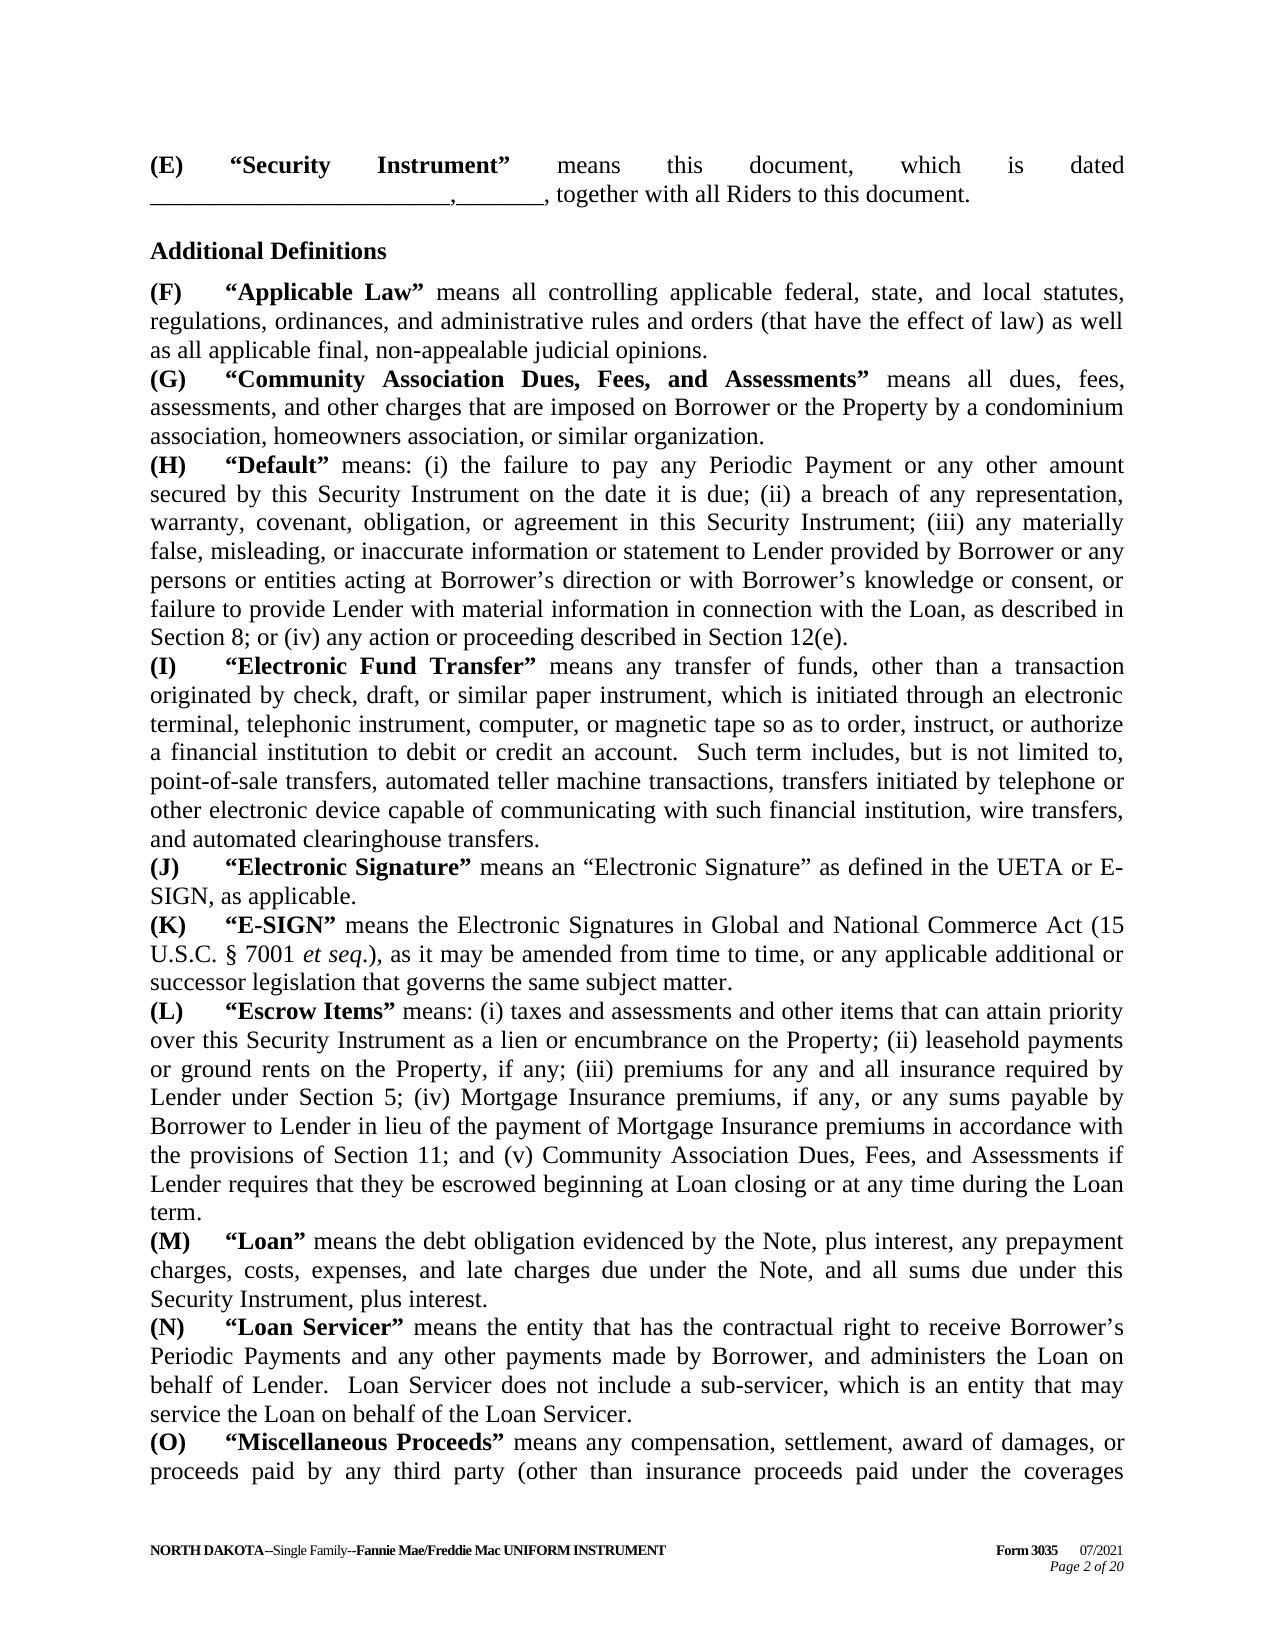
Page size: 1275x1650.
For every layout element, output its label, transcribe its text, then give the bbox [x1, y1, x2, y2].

text (L) “Escrow Items” means: (i) taxes and assessments and other items that can attain priority over this Security Instrument as a lien or encumbrance on the Property; (ii) leasehold payments or ground rents on the Property, if any; (iii) premiums for any and all insurance required by Lender under Section 5; (iv) Mortgage Insurance premiums, if any, or any sums payable by Borrower to Lender in lieu of the payment of Mortgage Insurance premiums in accordance with the provisions of Section 11; and (v) Community Association Dues, Fees, and Assessments if Lender requires that they be escrowed beginning at Loan closing or at any time during the Loan term. [150, 996, 1125, 1226]
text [150, 1427, 1125, 1485]
text (K) “E-SIGN” means the Electronic Signatures in Global and National Commerce Act (15 U.S.C. § 7001 et seq.), as it may be amended from time to time, or any applicable additional or successor legislation that governs the same subject matter. [150, 910, 1125, 996]
text (M) “Loan” means the debt obligation evidenced by the Note, plus interest, any prepayment charges, costs, expenses, and late charges due under the Note, and all sums due under this Security Instrument, plus interest. [150, 1226, 1125, 1312]
text (N) “Loan Servicer” means the entity that has the contractual right to receive Borrower’s Periodic Payments and any other payments made by Borrower, and administers the Loan on behalf of Lender. Loan Servicer does not include a sub-servicer, which is an entity that may service the Loan on behalf of the Loan Servicer. [150, 1312, 1125, 1427]
text (F) “Applicable Law” means all controlling applicable federal, state, and local statutes, regulations, ordinances, and administrative rules and orders (that have the effect of law) as well as all applicable final, non-appealable judicial opinions. [150, 277, 1125, 364]
text (I) “Electronic Fund Transfer” means any transfer of funds, other than a transaction originated by check, draft, or similar paper instrument, which is initiated through an electronic terminal, telephonic instrument, computer, or magnetic tape so as to order, instruct, or authorize a financial institution to debit or credit an account. Such term includes, but is not limited to, point-of-sale transfers, automated teller machine transactions, transfers initiated by telephone or other electronic device capable of communicating with such financial institution, wire transfers, and automated clearinghouse transfers. [150, 651, 1125, 852]
text (G) “Community Association Dues, Fees, and Assessments” means all dues, fees, assessments, and other charges that are imposed on Borrower or the Property by a condominium association, homeowners association, or similar organization. [150, 364, 1125, 450]
text (E) “Security Instrument” means this document, which is dated ________________________,_______, together with all Riders to this document. [150, 150, 1125, 207]
text (J) “Electronic Signature” means an “Electronic Signature” as defined in the UETA or E-SIGN, as applicable. [150, 852, 1125, 910]
text (H) “Default” means: (i) the failure to pay any Periodic Payment or any other amount secured by this Security Instrument on the date it is due; (ii) a breach of any representation, warranty, covenant, obligation, or agreement in this Security Instrument; (iii) any materially false, misleading, or inaccurate information or statement to Lender provided by Borrower or any persons or entities acting at Borrower’s direction or with Borrower’s knowledge or consent, or failure to provide Lender with material information in connection with the Loan, as described in Section 8; or (iv) any action or proceeding described in Section 12(e). [150, 450, 1125, 651]
text Additional Definitions [150, 236, 1125, 265]
